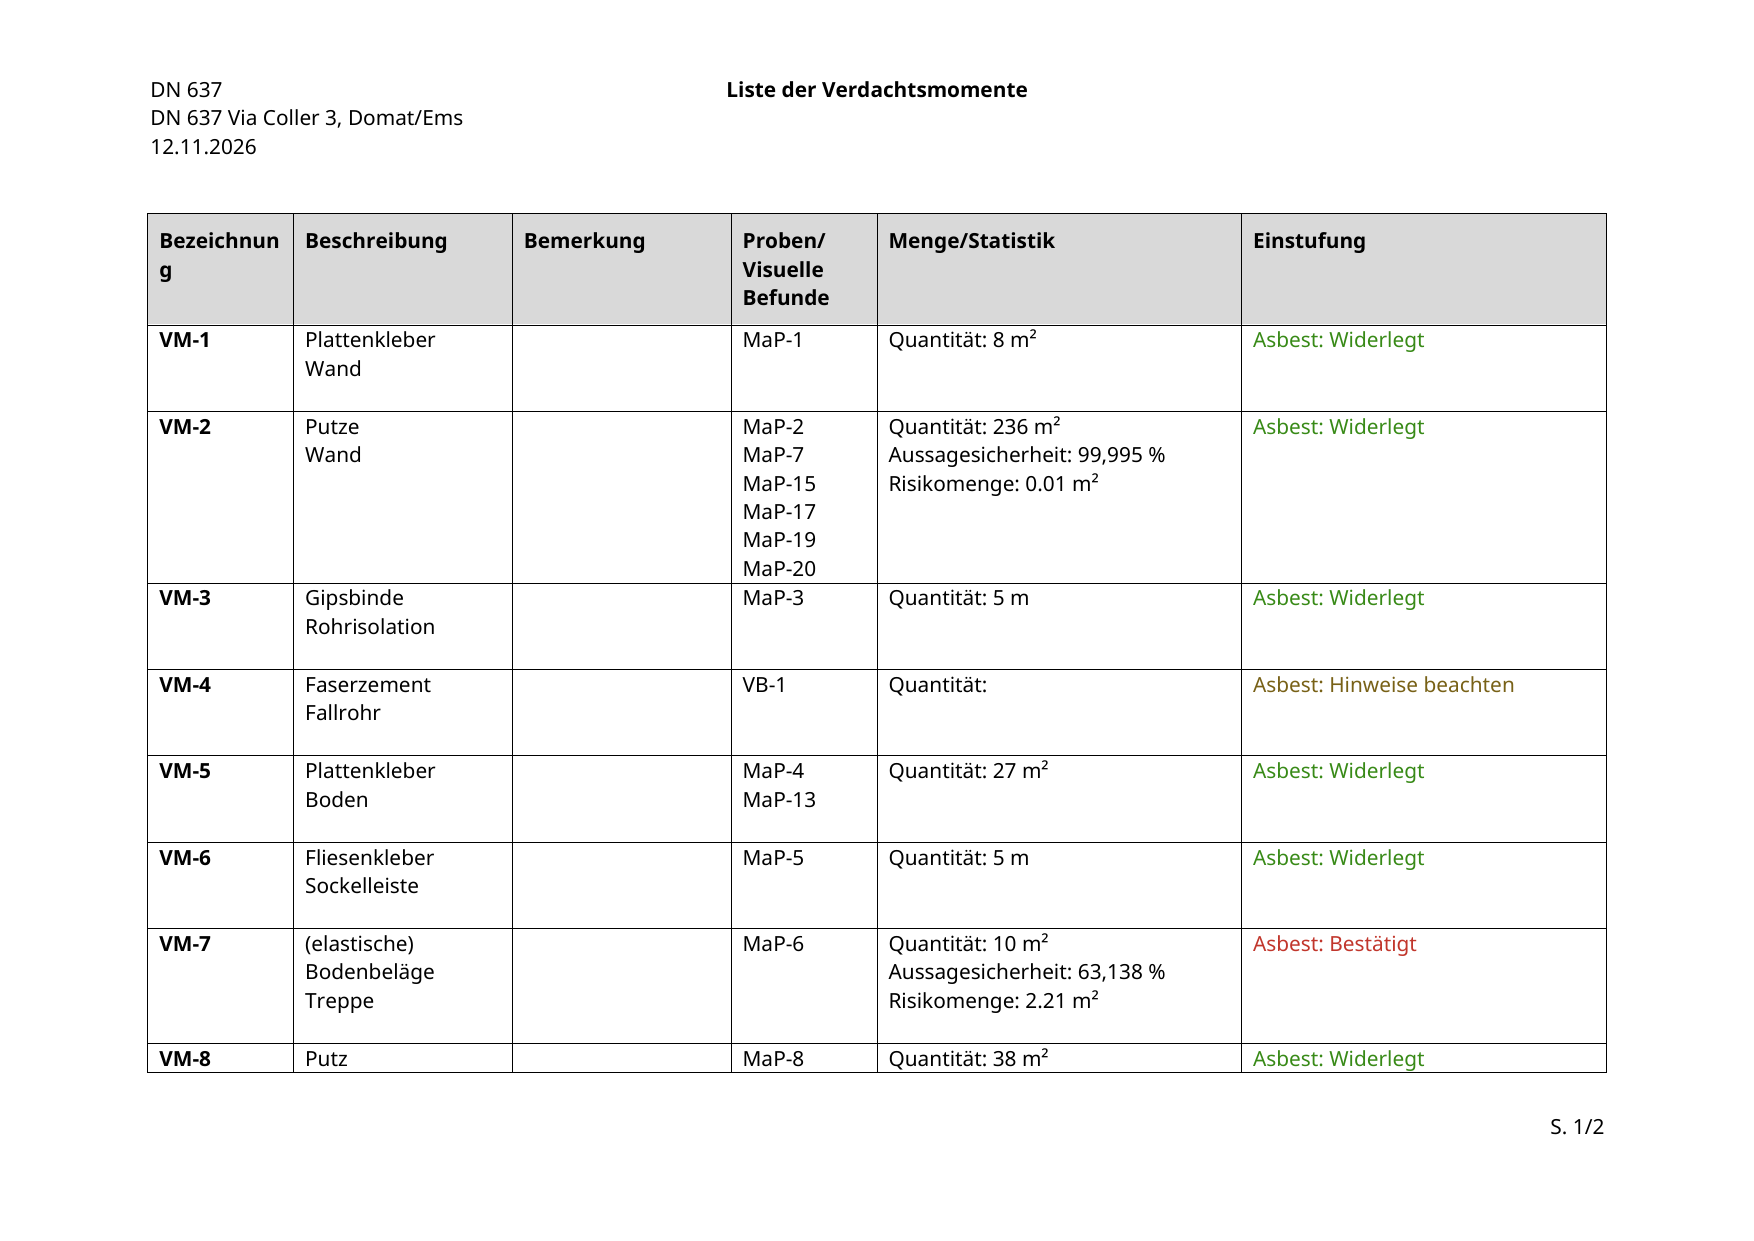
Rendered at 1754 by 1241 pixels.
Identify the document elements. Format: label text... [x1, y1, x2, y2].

table_header Beschreibung [294, 214, 512, 324]
table_cell Asbest: Widerlegt [1242, 843, 1606, 928]
table_cell [513, 326, 731, 411]
table_cell Asbest: Hinweise beachten [1242, 670, 1606, 755]
table_cell MaP-1 [732, 326, 877, 411]
table_cell Plattenkleber Boden [294, 756, 512, 842]
table_cell Asbest: Widerlegt [1242, 412, 1606, 582]
table_cell Asbest: Bestätigt [1242, 929, 1606, 1043]
table_cell Asbest: Widerlegt [1242, 756, 1606, 842]
table_cell [513, 756, 731, 842]
table_cell Quantität: [878, 670, 1241, 755]
table_cell [513, 929, 731, 1043]
table_cell MaP-3 [732, 584, 877, 669]
table_cell Putz Decke [294, 1044, 512, 1072]
table_cell [513, 1044, 731, 1072]
table_cell [513, 584, 731, 669]
table_cell Quantität: 236 m² Aussagesicherheit: 99,995 % Risikomenge: 0.01 m² [878, 412, 1241, 582]
table_cell VM-7 [148, 929, 293, 1043]
table_cell VM-8 [148, 1044, 293, 1072]
table_cell MaP-2 MaP-7 MaP-15 MaP-17 MaP-19 MaP-20 [732, 412, 877, 582]
table_cell Asbest: Widerlegt [1242, 584, 1606, 669]
table_cell VM-6 [148, 843, 293, 928]
table_cell (elastische) Bodenbeläge Treppe [294, 929, 512, 1043]
table_cell Putze Wand [294, 412, 512, 582]
table_cell [513, 412, 731, 582]
table_cell VB-1 [732, 670, 877, 755]
table_header Proben/Visuelle Befunde [732, 214, 877, 324]
table_header Bezeichnung [148, 214, 293, 324]
table_cell Asbest: Widerlegt [1242, 1044, 1606, 1072]
table_cell MaP-5 [732, 843, 877, 928]
table_cell MaP-8 MaP-12 MaP-16 MaP-18 [732, 1044, 877, 1072]
table_cell Plattenkleber Wand [294, 326, 512, 411]
table_cell Faserzement Fallrohr [294, 670, 512, 755]
table_cell VM-2 [148, 412, 293, 582]
table_cell VM-4 [148, 670, 293, 755]
table_cell [513, 843, 731, 928]
table_cell Asbest: Widerlegt [1242, 326, 1606, 411]
table_cell VM-5 [148, 756, 293, 842]
table_cell Quantität: 27 m² [878, 756, 1241, 842]
table_cell Quantität: 5 m [878, 584, 1241, 669]
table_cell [878, 1044, 1241, 1072]
table_cell Fliesenkleber Sockelleiste [294, 843, 512, 928]
table_cell Quantität: 10 m² Aussagesicherheit: 63,138 % Risikomenge: 2.21 m² [878, 929, 1241, 1043]
table_cell VM-1 [148, 326, 293, 411]
table_header Menge/Statistik [878, 214, 1241, 324]
table_header Einstufung [1242, 214, 1606, 324]
table_cell MaP-6 [732, 929, 877, 1043]
table_cell Gipsbinde Rohrisolation [294, 584, 512, 669]
table_cell Quantität: 8 m² [878, 326, 1241, 411]
table_cell Quantität: 5 m [878, 843, 1241, 928]
table_cell VM-3 [148, 584, 293, 669]
table_cell MaP-4 MaP-13 [732, 756, 877, 842]
table_cell [513, 670, 731, 755]
table_header Bemerkung [513, 214, 731, 324]
